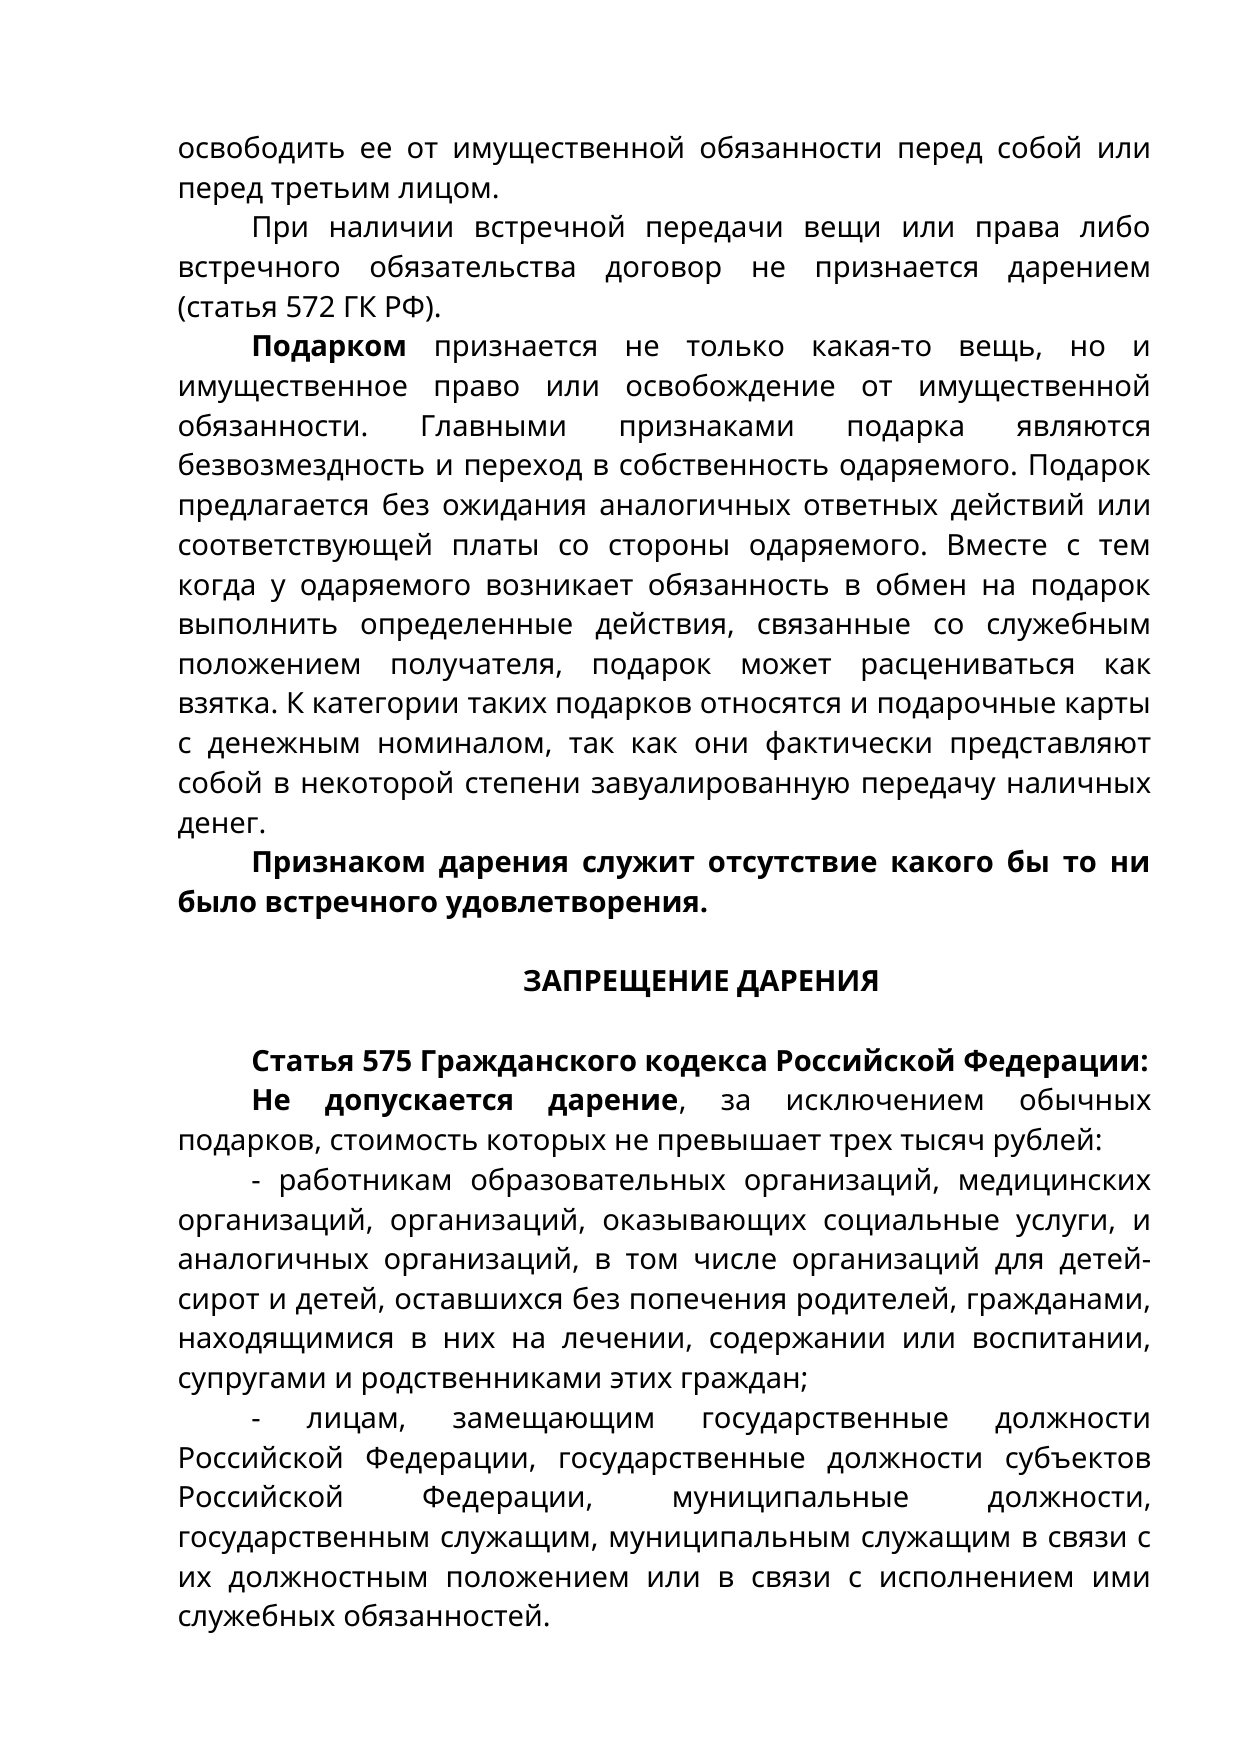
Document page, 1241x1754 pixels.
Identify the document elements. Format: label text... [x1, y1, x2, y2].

text - работникам образовательных организаций, медицинских организаций, организаций, оказывающих социальные услуги, и аналогичных организаций, в том числе организаций для детей-сирот и детей, оставшихся без попечения родителей, гражданами, находящимися в них на лечении, содержании или воспитании, супругами и родственниками этих граждан; [177, 1159, 1152, 1397]
text - лицам, замещающим государственные должности Российской Федерации, государственные должности субъектов Российской Федерации, муниципальные должности, государственным служащим, муниципальным служащим в связи с их должностным положением или в связи с исполнением ими служебных обязанностей. [177, 1397, 1152, 1635]
text Признаком дарения служит отсутствие какого бы то ни было встречного удовлетворения. [177, 842, 1152, 921]
text Статья 575 Гражданского кодекса Российской Федерации: [177, 1040, 1152, 1080]
text При наличии встречной передачи вещи или права либо встречного обязательства договор не признается дарением (статья 572 ГК РФ). [177, 207, 1152, 326]
text Подарком признается не только какая-то вещь, но и имущественное право или освобождение от имущественной обязанности. Главными признаками подарка являются безвозмездность и переход в собственность одаряемого. Подарок предлагается без ожидания аналогичных ответных действий или соответствующей платы со стороны одаряемого. Вместе с тем когда у одаряемого возникает обязанность в обмен на подарок выполнить определенные действия, связанные со служебным положением получателя, подарок может расцениваться как взятка. К категории таких подарков относятся и подарочные карты с денежным номиналом, так как они фактически представляют собой в некоторой степени завуалированную передачу наличных денег. [177, 326, 1152, 842]
text Не допускается дарение, за исключением обычных подарков, стоимость которых не превышает трех тысяч рублей: [177, 1080, 1152, 1159]
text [177, 127, 1152, 207]
text ЗАПРЕЩЕНИЕ ДАРЕНИЯ [177, 961, 1152, 1000]
